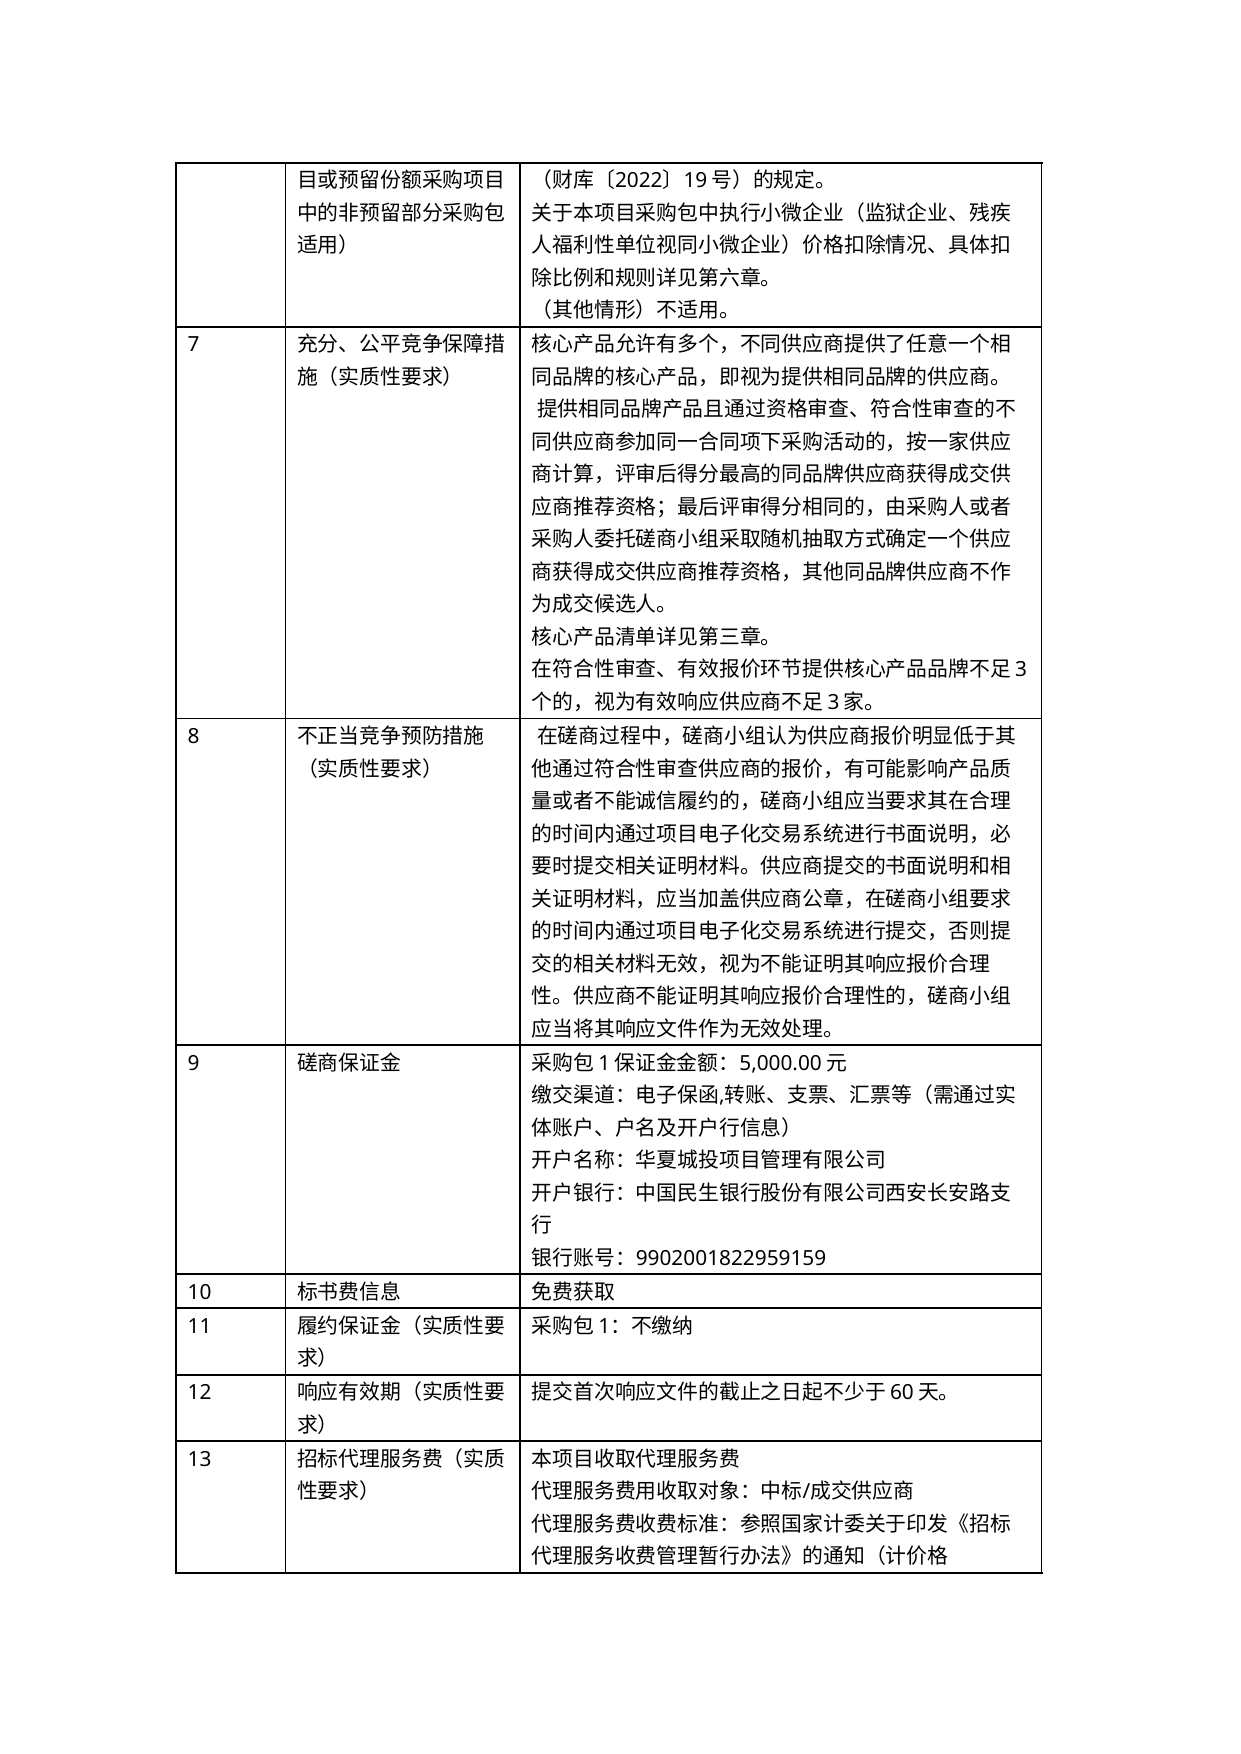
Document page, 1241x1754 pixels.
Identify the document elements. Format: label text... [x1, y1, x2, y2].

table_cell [286, 164, 519, 326]
table_cell 12 [177, 1376, 285, 1440]
table_cell 采购包1保证金金额：5,000.00元 缴交渠道：电子保函,转账、支票、汇票等（需通过实体账户、户名及开户行信息） 开户名称：华夏城投项目管理有限公司 开户银行：中国民生银行股份有限公司西安长安路支行 银行账号：9902001822959159 [521, 1046, 1041, 1273]
table_cell 响应有效期（实质性要求） [286, 1376, 519, 1440]
table_cell 免费获取 [521, 1275, 1041, 1307]
table_cell 9 [177, 1046, 285, 1273]
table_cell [521, 164, 1041, 326]
table_cell 充分、公平竞争保障措施（实质性要求） [286, 328, 519, 718]
table_cell 不正当竞争预防措施（实质性要求） [286, 719, 519, 1044]
table_cell 核心产品允许有多个，不同供应商提供了任意一个相同品牌的核心产品，即视为提供相同品牌的供应商。 提供相同品牌产品且通过资格审查、符合性审查的不同供应商参加同一合同项下采购活动的，按一家供应商计算，评审后得分最高的同品牌供应商获得成交供应商推荐资格；最后评审得分相同的，由采购人或者采购人委托磋商小组采取随机抽取方式确定一个供应商获得成交供应商推荐资格，其他同品牌供应商不作为成交候选人。 核心产品清单详见第三章。 在符合性审查、有效报价环节提供核心产品品牌不足3个的，视为有效响应供应商不足3家。 [521, 328, 1041, 718]
table_cell 6 [177, 164, 285, 326]
table_cell 履约保证金（实质性要求） [286, 1309, 519, 1374]
table_cell 11 [177, 1309, 285, 1374]
table_cell 8 [177, 719, 285, 1044]
table_cell 7 [177, 328, 285, 718]
table_cell 招标代理服务费（实质性要求） [286, 1442, 519, 1572]
table_cell 提交首次响应文件的截止之日起不少于60天。 [521, 1376, 1041, 1440]
table_cell 标书费信息 [286, 1275, 519, 1307]
table_cell 10 [177, 1275, 285, 1307]
table_cell 采购包1：不缴纳 [521, 1309, 1041, 1374]
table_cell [521, 1442, 1041, 1572]
table_cell 磋商保证金 [286, 1046, 519, 1273]
table_cell 在磋商过程中，磋商小组认为供应商报价明显低于其他通过符合性审查供应商的报价，有可能影响产品质量或者不能诚信履约的，磋商小组应当要求其在合理的时间内通过项目电子化交易系统进行书面说明，必要时提交相关证明材料。供应商提交的书面说明和相关证明材料，应当加盖供应商公章，在磋商小组要求的时间内通过项目电子化交易系统进行提交，否则提交的相关材料无效，视为不能证明其响应报价合理性。供应商不能证明其响应报价合理性的，磋商小组应当将其响应文件作为无效处理。 [521, 719, 1041, 1044]
table_cell 13 [177, 1442, 285, 1572]
